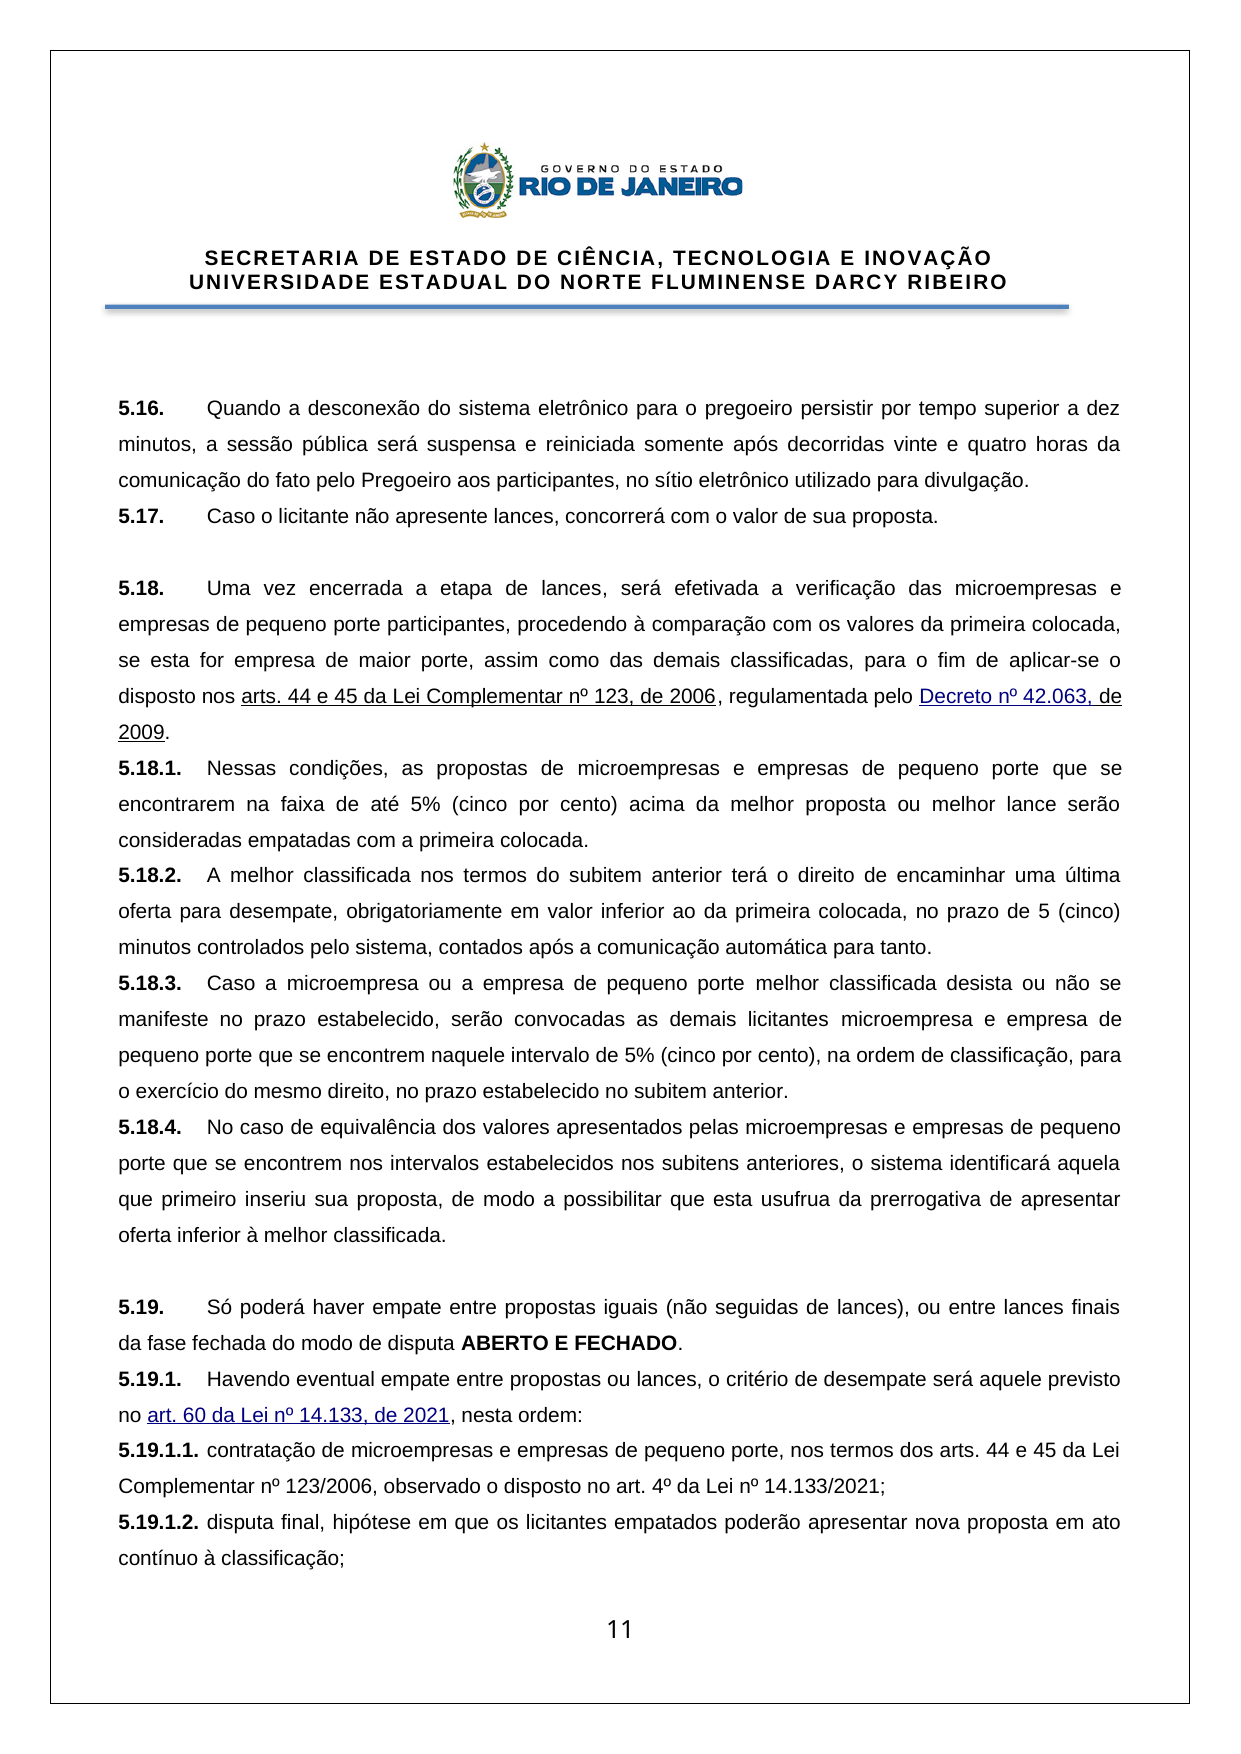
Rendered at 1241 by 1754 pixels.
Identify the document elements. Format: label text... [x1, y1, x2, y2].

text Nessas condições, as propostas de microempresas e empresas de pequeno porte que se encontrarem na faixa de até 5% (cinco por cento) acima da melhor proposta ou melhor lance serão consideradas empatadas com a primeira colocada. [118, 756, 1122, 851]
text Só poderá haver empate entre propostas iguais (não seguidas de lances), ou entre lances finais da fase fechada do modo de disputa ABERTO E FECHADO. [118, 1294, 1122, 1354]
text Havendo eventual empate entre propostas ou lances, o critério de desempate será aquele previsto no art. 60 da Lei nº 14.133, de 2021, nesta ordem: [118, 1366, 1122, 1426]
text disputa final, hipótese em que os licitantes empatados poderão apresentar nova proposta em ato contínuo à classificação; [118, 1510, 1122, 1570]
text Caso o licitante não apresente lances, concorrerá com o valor de sua proposta. [118, 504, 1122, 528]
picture [453, 142, 743, 218]
text No caso de equivalência dos valores apresentados pelas microempresas e empresas de pequeno porte que se encontrem nos intervalos estabelecidos nos subitens anteriores, o sistema identificará aquela que primeiro inseriu sua proposta, de modo a possibilitar que esta usufrua da prerrogativa de apresentar oferta inferior à melhor classificada. [118, 1115, 1122, 1247]
text A melhor classificada nos termos do subitem anterior terá o direito de encaminhar uma última oferta para desempate, obrigatoriamente em valor inferior ao da primeira colocada, no prazo de 5 (cinco) minutos controlados pelo sistema, contados após a comunicação automática para tanto. [118, 863, 1122, 959]
text contratação de microempresas e empresas de pequeno porte, nos termos dos arts. 44 e 45 da Lei Complementar nº 123/2006, observado o disposto no art. 4º da Lei nº 14.133/2021; [118, 1438, 1122, 1498]
text Uma vez encerrada a etapa de lances, será efetivada a verificação das microempresas e empresas de pequeno porte participantes, procedendo à comparação com os valores da primeira colocada, se esta for empresa de maior porte, assim como das demais classificadas, para o fim de aplicar-se o disposto nos arts. 44 e 45 da Lei Complementar nº 123, de 2006, regulamentada pelo Decreto nº 42.063, de 2009. [118, 576, 1122, 743]
text Caso a microempresa ou a empresa de pequeno porte melhor classificada desista ou não se manifeste no prazo estabelecido, serão convocadas as demais licitantes microempresa e empresa de pequeno porte que se encontrem naquele intervalo de 5% (cinco por cento), na ordem de classificação, para o exercício do mesmo direito, no prazo estabelecido no subitem anterior. [118, 971, 1122, 1103]
text Quando a desconexão do sistema eletrônico para o pregoeiro persistir por tempo superior a dez minutos, a sessão pública será suspensa e reiniciada somente após decorridas vinte e quatro horas da comunicação do fato pelo Pregoeiro aos participantes, no sítio eletrônico utilizado para divulgação. [118, 396, 1122, 492]
